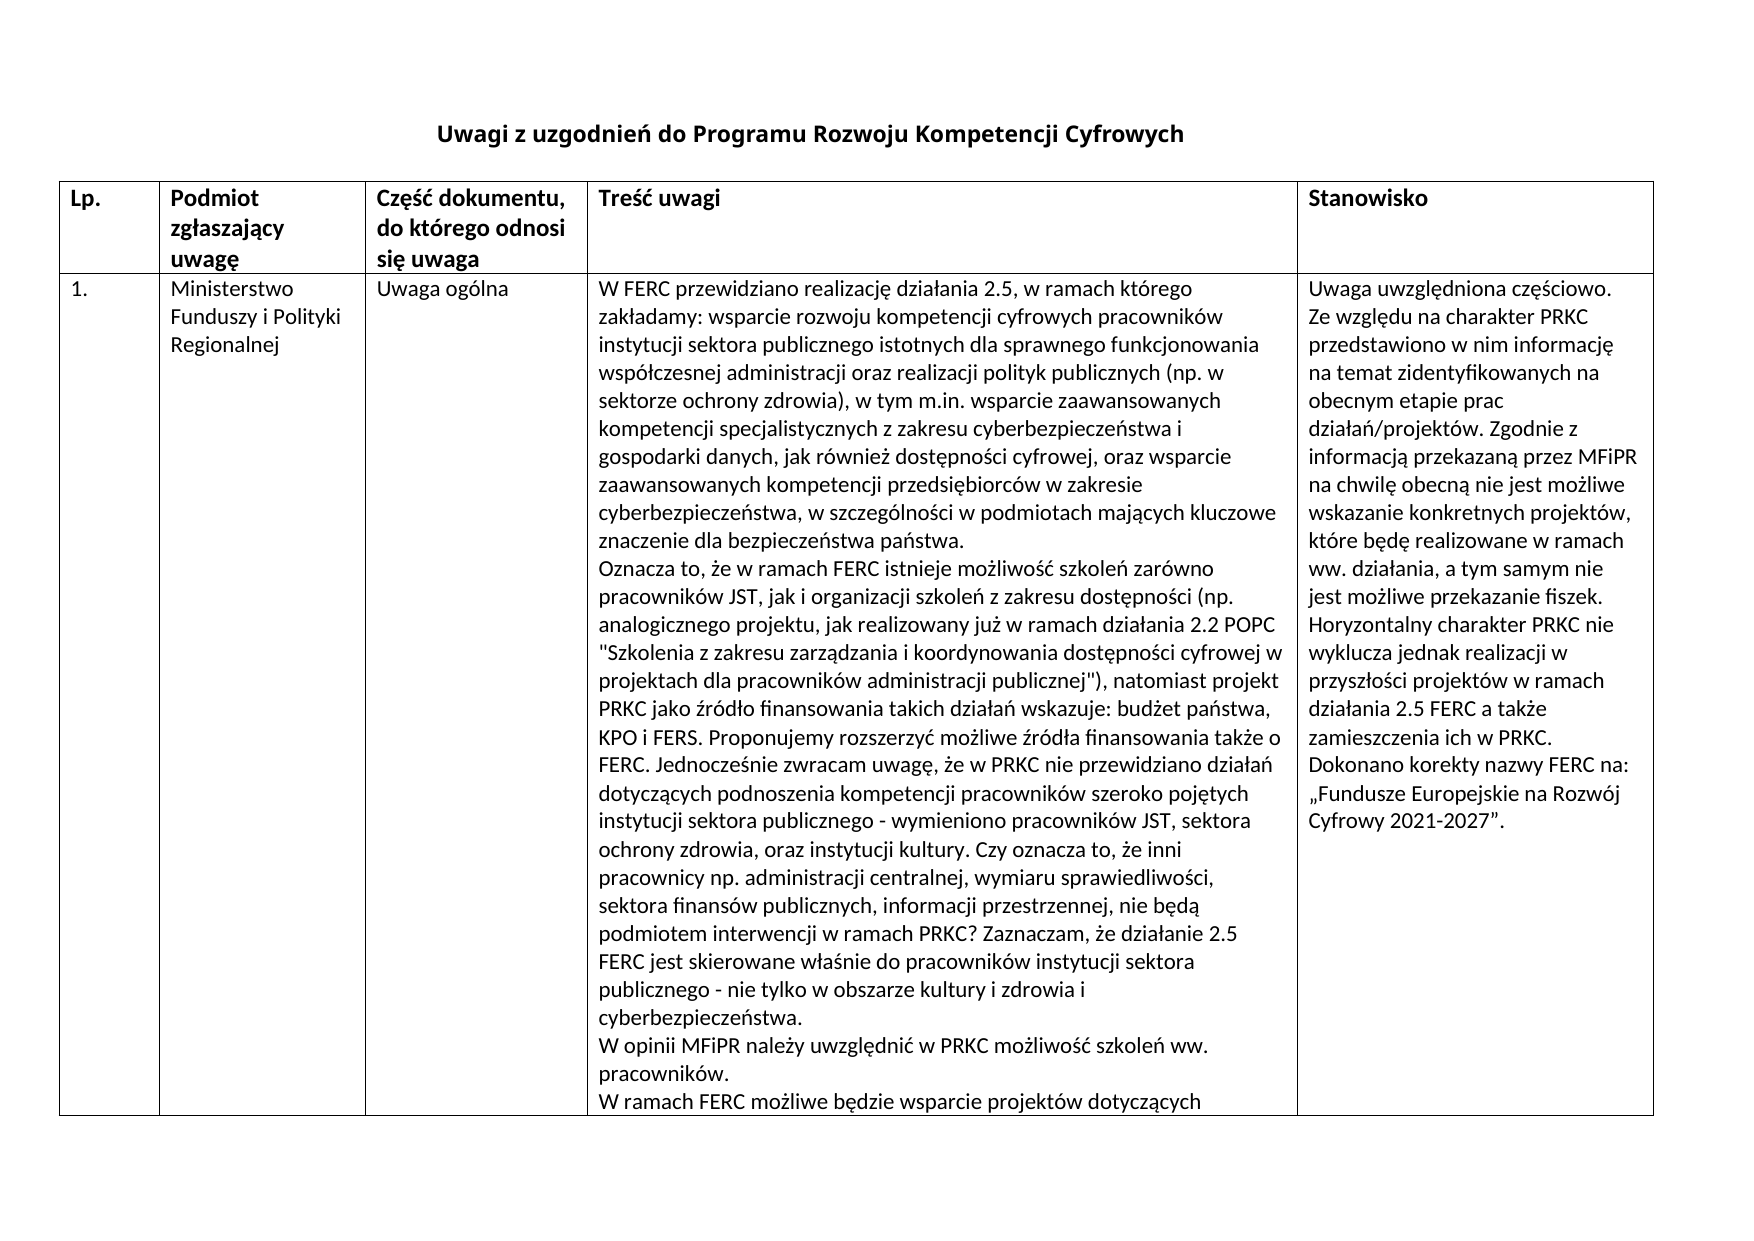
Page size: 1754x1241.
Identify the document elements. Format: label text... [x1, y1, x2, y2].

table_cell Uwaga ogólna [366, 274, 587, 1115]
table_header Treść uwagi [588, 182, 1297, 273]
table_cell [588, 274, 1297, 1115]
table_header Stanowisko [1298, 182, 1653, 273]
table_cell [1298, 274, 1653, 1115]
table_cell [60, 274, 159, 1115]
table_header Część dokumentu, do którego odnosi się uwaga [366, 182, 587, 273]
table_header Podmiot zgłaszający uwagę [160, 182, 365, 273]
table_header Lp. [60, 182, 159, 273]
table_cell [160, 274, 365, 1115]
text Uwagi z uzgodnień do Programu Rozwoju Kompetencji Cyfrowych [59, 118, 1562, 149]
